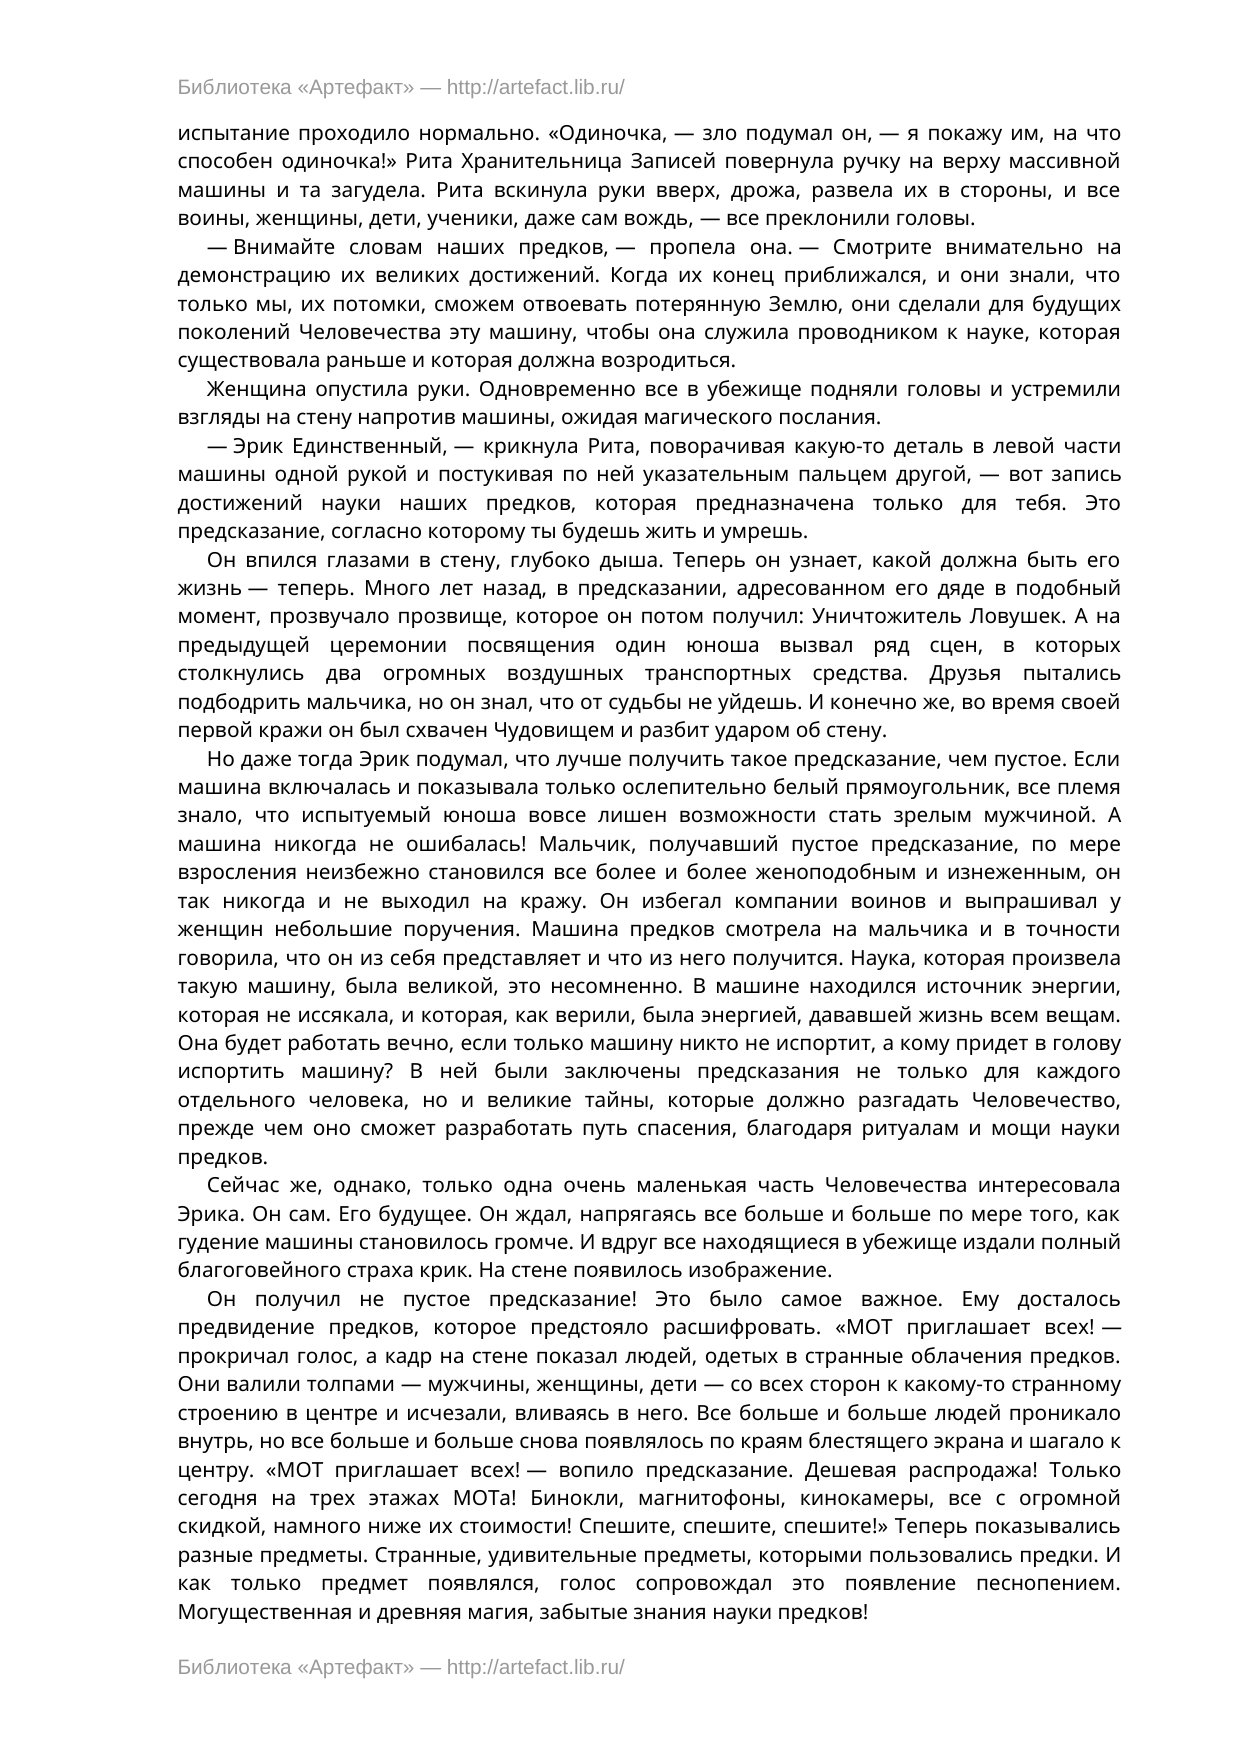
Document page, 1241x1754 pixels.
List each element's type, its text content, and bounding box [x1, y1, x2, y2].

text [177, 118, 1122, 232]
text Женщина опустила руки. Одновременно все в убежище подняли головы и устремили взгляды на стену напротив машины, ожидая магического послания. [177, 374, 1122, 431]
text — Внимайте словам наших предков, — пропела она. — Смотрите внимательно на демонстрацию их великих достижений. Когда их конец приближался, и они знали, что только мы, их потомки, сможем отвоевать потерянную Землю, они сделали для будущих поколений Человечества эту машину, чтобы она служила проводником к науке, которая существовала раньше и которая должна возродиться. [177, 232, 1122, 374]
text Он получил не пустое предсказание! Это было самое важное. Ему досталось предвидение предков, которое предстояло расшифровать. «МОТ приглашает всех! — прокричал голос, а кадр на стене показал людей, одетых в странные облачения предков. Они валили толпами — мужчины, женщины, дети — со всех сторон к какому-то странному строению в центре и исчезали, вливаясь в него. Все больше и больше людей проникало внутрь, но все больше и больше снова появлялось по краям блестящего экрана и шагало к центру. «МОТ приглашает всех! — вопило предсказание. Дешевая распродажа! Только сегодня на трех этажах МОТа! Бинокли, магнитофоны, кинокамеры, все с огромной скидкой, намного ниже их стоимости! Спешите, спешите, спешите!» Теперь показывались разные предметы. Странные, удивительные предметы, которыми пользовались предки. И как только предмет появлялся, голос сопровождал это появление песнопением. Могущественная и древняя магия, забытые знания науки предков! [177, 1284, 1122, 1625]
text Он впился глазами в стену, глубоко дыша. Теперь он узнает, какой должна быть его жизнь — теперь. Много лет назад, в предсказании, адресованном его дяде в подобный момент, прозвучало прозвище, которое он потом получил: Уничтожитель Ловушек. А на предыдущей церемонии посвящения один юноша вызвал ряд сцен, в которых столкнулись два огромных воздушных транспортных средства. Друзья пытались подбодрить мальчика, но он знал, что от судьбы не уйдешь. И конечно же, во время своей первой кражи он был схвачен Чудовищем и разбит ударом об стену. [177, 545, 1122, 744]
text Сейчас же, однако, только одна очень маленькая часть Человечества интересовала Эрика. Он сам. Его будущее. Он ждал, напрягаясь все больше и больше по мере того, как гудение машины становилось громче. И вдруг все находящиеся в убежище издали полный благоговейного страха крик. На стене появилось изображение. [177, 1170, 1122, 1284]
text — Эрик Единственный, — крикнула Рита, поворачивая какую-то деталь в левой части машины одной рукой и постукивая по ней указательным пальцем другой, — вот запись достижений науки наших предков, которая предназначена только для тебя. Это предсказание, согласно которому ты будешь жить и умрешь. [177, 431, 1122, 545]
text Но даже тогда Эрик подумал, что лучше получить такое предсказание, чем пустое. Если машина включалась и показывала только ослепительно белый прямоугольник, все племя знало, что испытуемый юноша вовсе лишен возможности стать зрелым мужчиной. А машина никогда не ошибалась! Мальчик, получавший пустое предсказание, по мере взросления неизбежно становился все более и более женоподобным и изнеженным, он так никогда и не выходил на кражу. Он избегал компании воинов и выпрашивал у женщин небольшие поручения. Машина предков смотрела на мальчика и в точности говорила, что он из себя представляет и что из него получится. Наука, которая произвела такую машину, была великой, это несомненно. В машине находился источник энергии, которая не иссякала, и которая, как верили, была энергией, дававшей жизнь всем вещам. Она будет работать вечно, если только машину никто не испортит, а кому придет в голову испортить машину? В ней были заключены предсказания не только для каждого отдельного человека, но и великие тайны, которые должно разгадать Человечество, прежде чем оно сможет разработать путь спасения, благодаря ритуалам и мощи науки предков. [177, 744, 1122, 1170]
